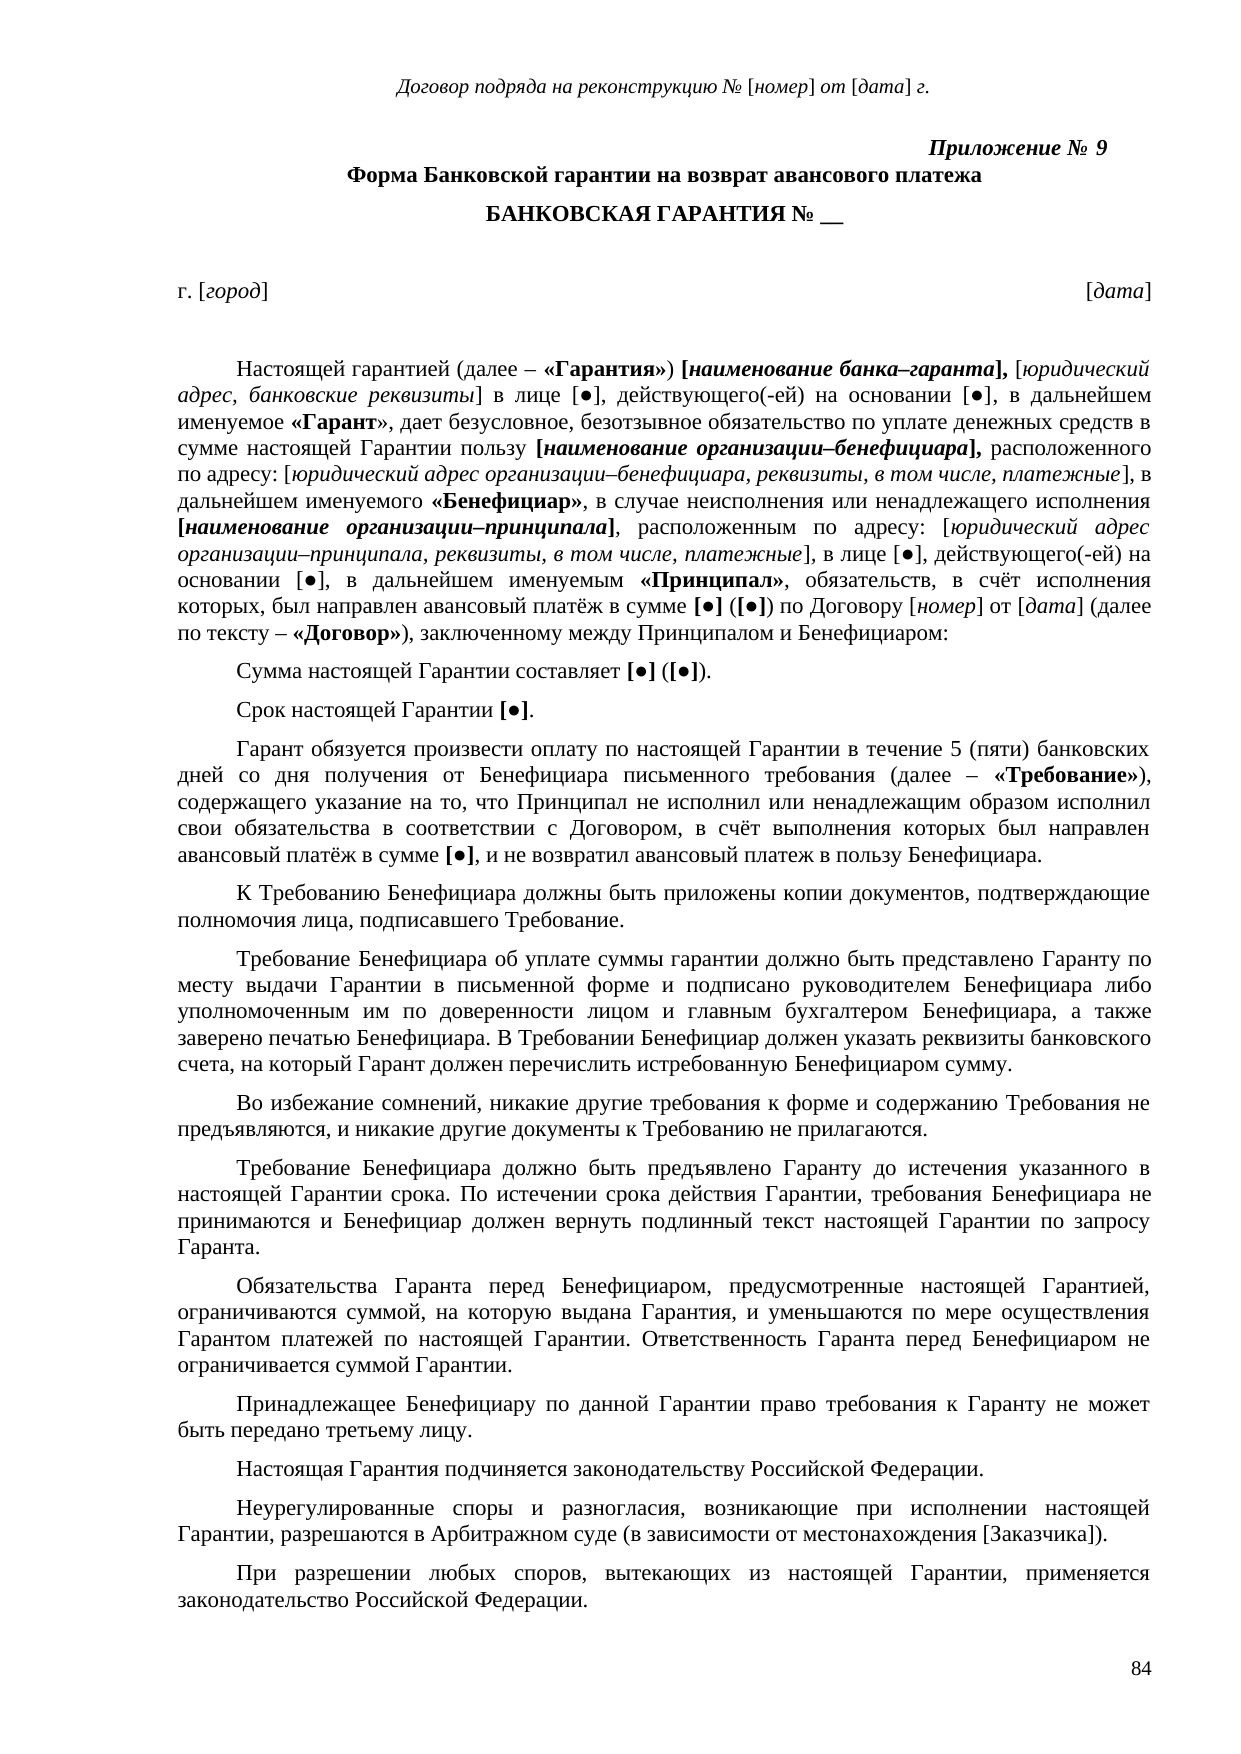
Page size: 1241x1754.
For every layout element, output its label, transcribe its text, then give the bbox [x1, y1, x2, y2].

list Приложение № 9 Форма Банковской гарантии на возврат авансового платежа [177, 134, 1152, 187]
text Обязательства Гаранта перед Бенефициаром, предусмотренные настоящей Гарантией, ограничиваются суммой, на которую выдана Гарантия, и уменьшаются по мере осуществления Гарантом платежей по настоящей Гарантии. Ответственность Гаранта перед Бенефициаром не ограничивается суммой Гарантии. [177, 1272, 1152, 1377]
subtitle БАНКОВСКАЯ ГАРАНТИЯ № __ [177, 200, 1152, 226]
text К Требованию Бенефициара должны быть приложены копии документов, подтверждающие полномочия лица, подписавшего Требование. [177, 879, 1152, 932]
text Принадлежащее Бенефициару по данной Гарантии право требования к Гаранту не может быть передано третьему лицу. [177, 1390, 1152, 1443]
text Настоящей гарантией (далее – «Гарантия») [наименование банка–гаранта], [юридический адрес, банковские реквизиты] в лице [●], действующего(-ей) на основании [●], в дальнейшем именуемое «Гарант», дает безусловное, безотзывное обязательство по уплате денежных средств в сумме настоящей Гарантии пользу [наименование организации–бенефициара], расположенного по адресу: [юридический адрес организации–бенефициара, реквизиты, в том числе, платежные], в дальнейшем именуемого «Бенефициар», в случае неисполнения или ненадлежащего исполнения [наименование организации–принципала], расположенным по адресу: [юридический адрес организации–принципала, реквизиты, в том числе, платежные], в лице [●], действующего(-ей) на основании [●], в дальнейшем именуемым «Принципал», обязательств, в счёт исполнения которых, был направлен авансовый платёж в сумме [●] ([●]) по Договору [номер] от [дата] (далее по тексту – «Договор»), заключенному между Принципалом и Бенефициаром: [177, 355, 1152, 645]
text Во избежание сомнений, никакие другие требования к форме и содержанию Требования не предъявляются, и никакие другие документы к Требованию не прилагаются. [177, 1089, 1152, 1142]
text Сумма настоящей Гарантии составляет [●] ([●]). [177, 657, 1152, 684]
text г. [город] [дата] [177, 277, 1152, 304]
text Настоящая Гарантия подчиняется законодательству Российской Федерации. [177, 1455, 1152, 1482]
text Требование Бенефициара должно быть предъявлено Гаранту до истечения указанного в настоящей Гарантии срока. По истечении срока действия Гарантии, требования Бенефициара не принимаются и Бенефициар должен вернуть подлинный текст настоящей Гарантии по запросу Гаранта. [177, 1154, 1152, 1259]
text Гарант обязуется произвести оплату по настоящей Гарантии в течение 5 (пяти) банковских дней со дня получения от Бенефициара письменного требования (далее – «Требование»), содержащего указание на то, что Принципал не исполнил или ненадлежащим образом исполнил свои обязательства в соответствии с Договором, в счёт выполнения которых был направлен авансовый платёж в сумме [●], и не возвратил авансовый платеж в пользу Бенефициара. [177, 735, 1152, 867]
text Срок настоящей Гарантии [●]. [177, 696, 1152, 723]
text Требование Бенефициара об уплате суммы гарантии должно быть представлено Гаранту по месту выдачи Гарантии в письменной форме и подписано руководителем Бенефициара либо уполномоченным им по доверенности лицом и главным бухгалтером Бенефициара, а также заверено печатью Бенефициара. В Требовании Бенефициар должен указать реквизиты банковского счета, на который Гарант должен перечислить истребованную Бенефициаром сумму. [177, 945, 1152, 1076]
text Неурегулированные споры и разногласия, возникающие при исполнении настоящей Гарантии, разрешаются в Арбитражном суде (в зависимости от местонахождения [Заказчика]). [177, 1494, 1152, 1547]
text При разрешении любых споров, вытекающих из настоящей Гарантии, применяется законодательство Российской Федерации. [177, 1559, 1152, 1612]
